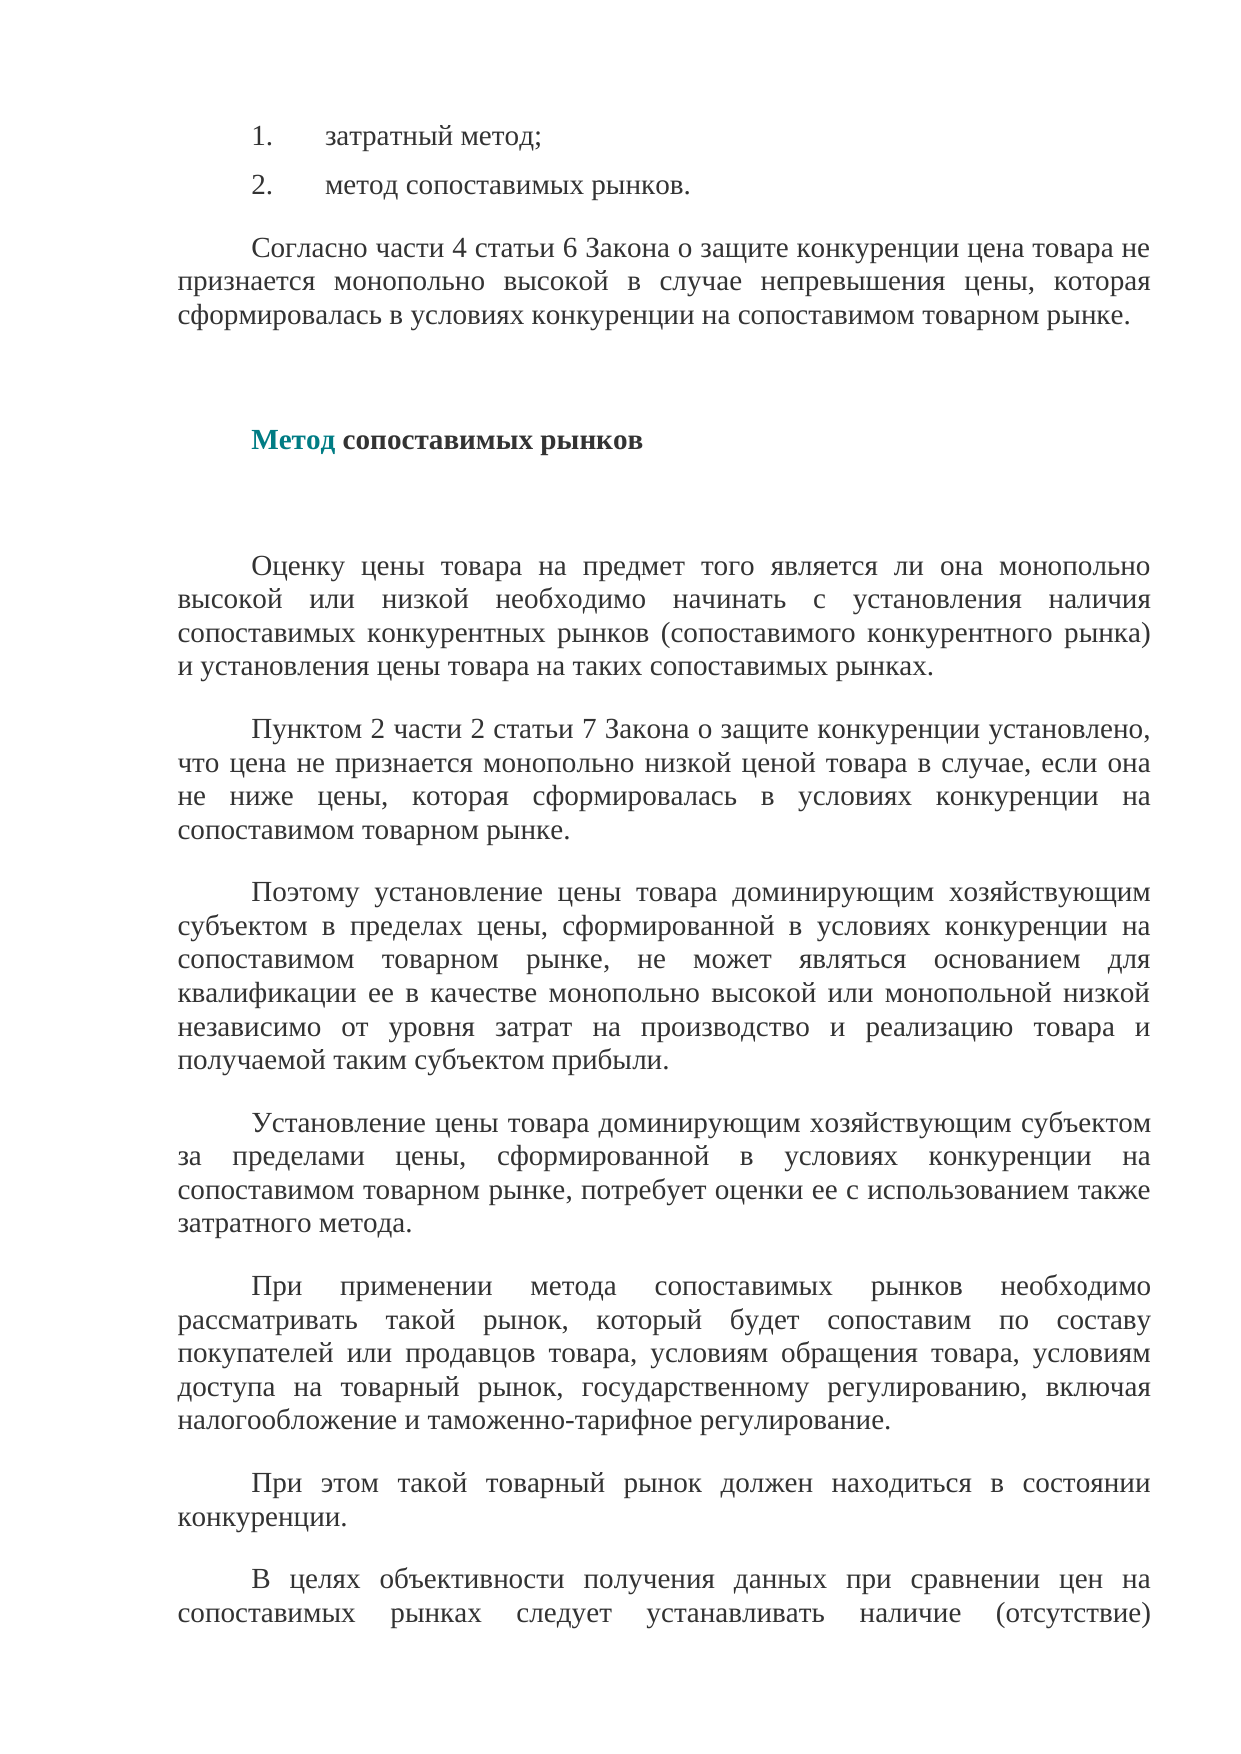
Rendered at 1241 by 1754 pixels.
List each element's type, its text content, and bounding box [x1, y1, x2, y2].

text Согласно части 4 статьи 6 Закона о защите конкуренции цена товара не признается монопольно высокой в случае непревышения цены, которая сформировалась в условиях конкуренции на сопоставимом товарном рынке. [177, 230, 1152, 331]
text Поэтому установление цены товара доминирующим хозяйствующим субъектом в пределах цены, сформированной в условиях конкуренции на сопоставимом товарном рынке, не может являться основанием для квалификации ее в качестве монопольно высокой или монопольной низкой независимо от уровня затрат на производство и реализацию товара и получаемой таким субъектом прибыли. [177, 874, 1152, 1076]
list затратный метод; [177, 118, 1152, 152]
text Пунктом 2 части 2 статьи 7 Закона о защите конкуренции установлено, что цена не признается монопольно низкой ценой товара в случае, если она не ниже цены, которая сформировалась в условиях конкуренции на сопоставимом товарном рынке. [177, 711, 1152, 845]
text При применении метода сопоставимых рынков необходимо рассматривать такой рынок, который будет сопоставим по составу покупателей или продавцов товара, условиям обращения товара, условиям доступа на товарный рынок, государственному регулированию, включая налогообложение и таможенно-тарифное регулирование. [177, 1268, 1152, 1436]
text Оценку цены товара на предмет того является ли она монопольно высокой или низкой необходимо начинать с установления наличия сопоставимых конкурентных рынков (сопоставимого конкурентного рынка) и установления цены товара на таких сопоставимых рынках. [177, 548, 1152, 682]
text Метод сопоставимых рынков [177, 422, 1152, 456]
list метод сопоставимых рынков. [177, 167, 1152, 201]
text При этом такой товарный рынок должен находиться в состоянии конкуренции. [177, 1465, 1152, 1532]
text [177, 1561, 1152, 1628]
text Установление цены товара доминирующим хозяйствующим субъектом за пределами цены, сформированной в условиях конкуренции на сопоставимом товарном рынке, потребует оценки ее с использованием также затратного метода. [177, 1105, 1152, 1239]
